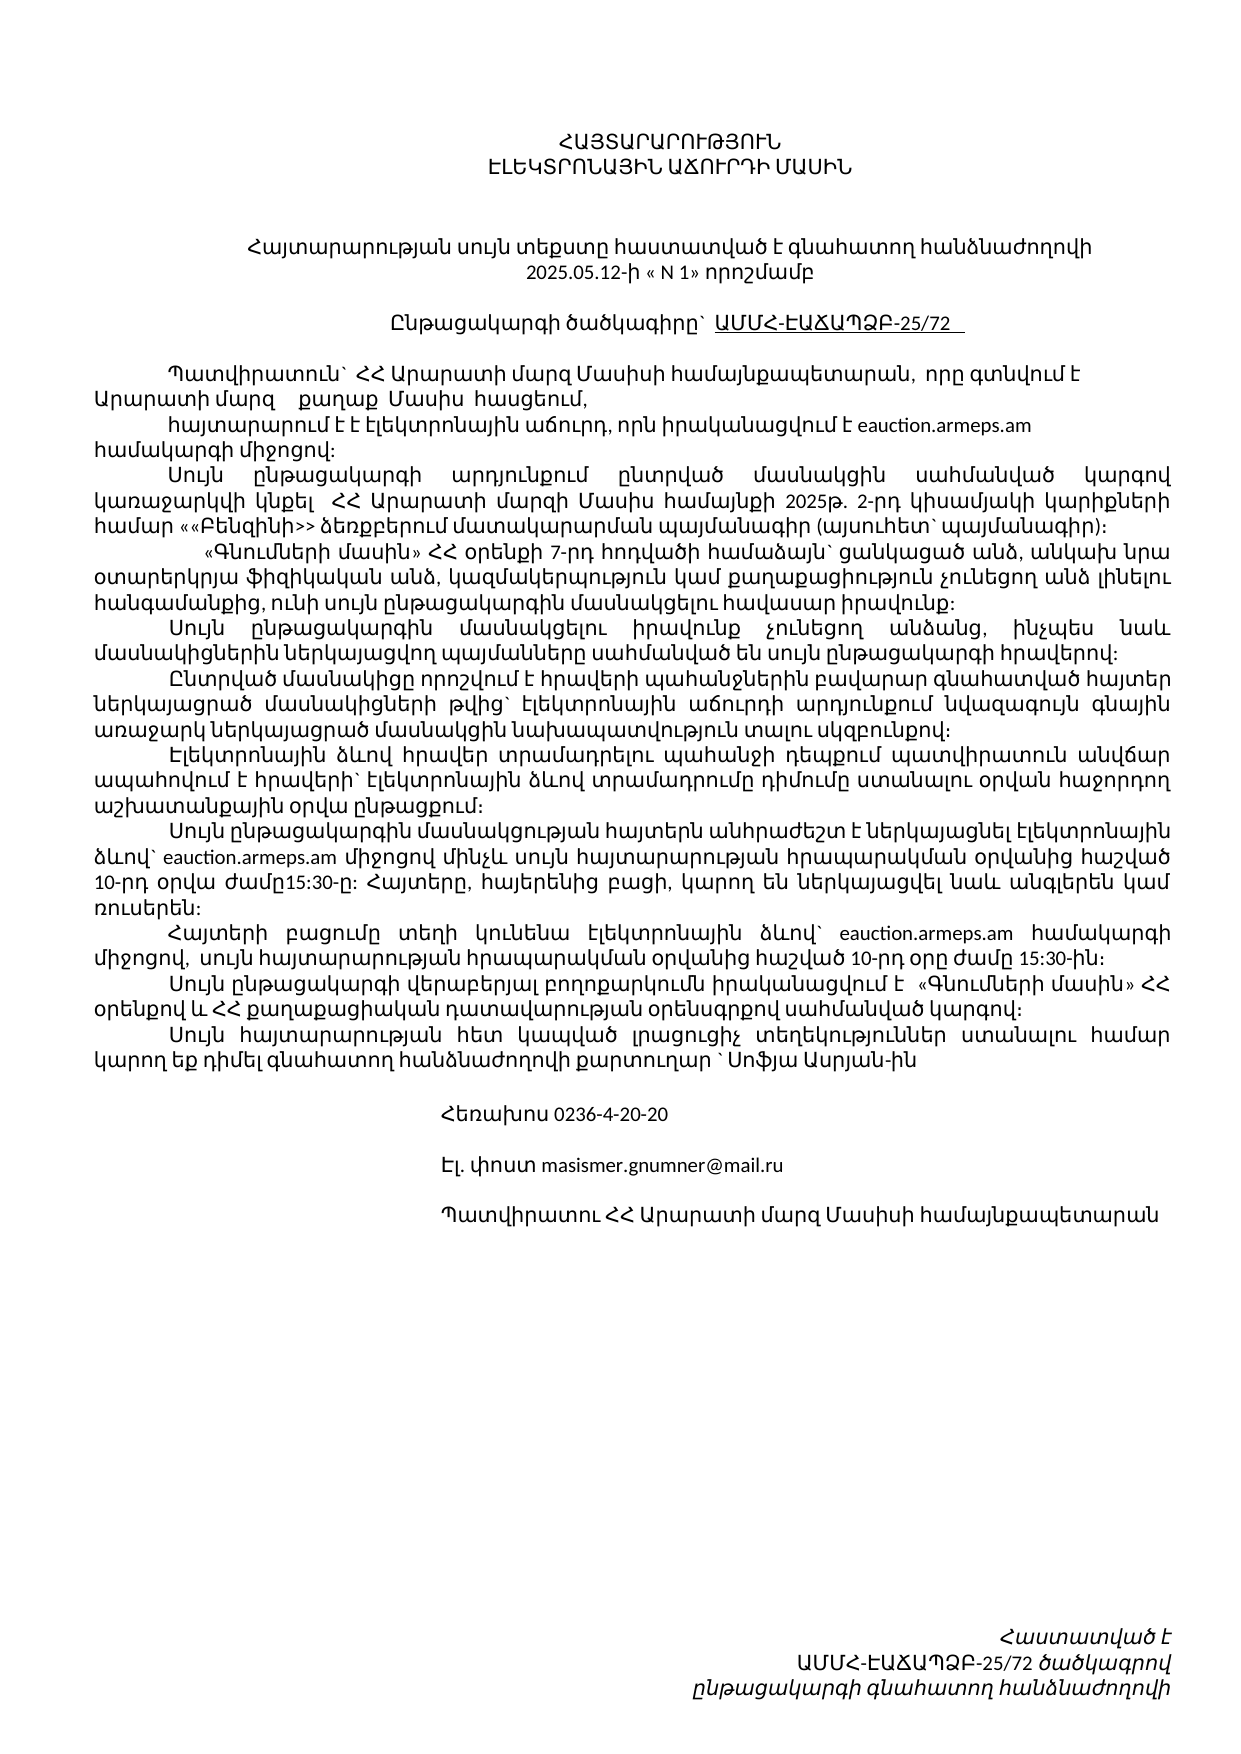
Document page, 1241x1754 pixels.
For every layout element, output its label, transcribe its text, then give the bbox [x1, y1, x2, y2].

text Հաստատված է [94, 1624, 1171, 1650]
text Պատվիրատուն` ՀՀ Արարատի մարզ Մասիսի համայնքապետարան, որը գտնվում է Արարատի մարզ քաղաք Մասիս հասցեում, [94, 361, 1171, 412]
text ԱՄՄՀ-ԷԱՃԱՊՁԲ-25/72 ծածկագրով [94, 1650, 1171, 1675]
text Սույն հայտարարության հետ կապված լրացուցիչ տեղեկություններ ստանալու համար կարող եք դիմել գնահատող հանձնաժողովի քարտուղար ` Սոֆյա Ասրյան-ին [94, 1022, 1171, 1073]
text հայտարարում է է էլեկտրոնային աճուրդ, որն իրականացվում է eauction.armeps.am համակարգի միջոցով: [94, 412, 1171, 463]
text Սույն ընթացակարգի վերաբերյալ բողոքարկումն իրականացվում է «Գնումների մասին» ՀՀ օրենքով և ՀՀ քաղաքացիական դատավարության օրենսգրքով սահմանված կարգով։ [94, 971, 1171, 1022]
text Ընտրված մասնակիցը որոշվում է հրավերի պահանջներին բավարար գնահատված հայտեր ներկայացրած մասնակիցների թվից` էլեկտրոնային աճուրդի արդյունքում նվազագույն գնային առաջարկ ներկայացրած մասնակցին նախապատվություն տալու սկզբունքով։ [94, 666, 1171, 742]
text Սույն ընթացակարգի արդյունքում ընտրված մասնակցին սահմանված կարգով կառաջարկվի կնքել ՀՀ Արարատի մարզի Մասիս համայնքի 2025թ. 2-րդ կիսամյակի կարիքների համար ««Բենզինի>> ձեռքբերում մատակարարման պայմանագիր (այսուհետ` պայմանագիր)։ [94, 463, 1171, 539]
text ՀԱՅՏԱՐԱՐՈՒԹՅՈՒՆ [94, 129, 1171, 154]
text Սույն ընթացակարգին մասնակցելու իրավունք չունեցող անձանց, ինչպես նաև մասնակիցներին ներկայացվող պայմանները սահմանված են սույն ընթացակարգի հրավերով: [94, 615, 1171, 666]
text Հայտերի բացումը տեղի կունենա էլեկտրոնային ձևով` eauction.armeps.am համակարգի միջոցով, սույն հայտարարության հրապարակման օրվանից հաշված 10-րդ օրը ժամը 15:30-ին։ [94, 920, 1171, 971]
text Պատվիրատու ՀՀ Արարատի մարզ Մասիսի համայնքապետարան [94, 1203, 1171, 1228]
text Ընթացակարգի ծածկագիրը` ԱՄՄՀ-ԷԱՃԱՊՁԲ-25/72 [94, 310, 1171, 336]
text 2025.05.12 -ի « N 1» որոշմամբ [94, 259, 1171, 285]
text Հայտարարության սույն տեքստը հաստատված է գնահատող հանձնաժողովի [94, 234, 1171, 259]
text Էլեկտրոնային ձևով հրավեր տրամադրելու պահանջի դեպքում պատվիրատուն անվճար ապահովում է հրավերի` էլեկտրոնային ձևով տրամադրումը դիմումը ստանալու օրվան հաջորդող աշխատանքային օրվա ընթացքում։ [94, 742, 1171, 818]
text Էլ. փոստ masismer.gnumner@mail.ru [94, 1152, 1171, 1177]
text ընթացակարգի գնահատող հանձնաժողովի [94, 1675, 1171, 1701]
text Սույն ընթացակարգին մասնակցության հայտերն անհրաժեշտ է ներկայացնել էլեկտրոնային ձևով` eauction.armeps.am միջոցով մինչև սույն հայտարարության հրապարակման օրվանից հաշված 10-րդ օրվա ժամը15:30-ը: Հայտերը, հայերենից բացի, կարող են ներկայացվել նաև անգլերեն կամ ռուսերեն: [94, 818, 1171, 920]
text ԷԼԵԿՏՐՈՆԱՅԻՆ ԱՃՈՒՐԴԻ ՄԱՍԻՆ [94, 154, 1171, 180]
text «Գնումների մասին» ՀՀ օրենքի 7-րդ հոդվածի համաձայն` ցանկացած անձ, անկախ նրա օտարերկրյա ֆիզիկական անձ, կազմակերպություն կամ քաղաքացիություն չունեցող անձ լինելու հանգամանքից, ունի սույն ընթացակարգին մասնակցելու հավասար իրավունք: [94, 539, 1171, 615]
text Հեռախոս 0236-4-20-20 [94, 1101, 1171, 1126]
